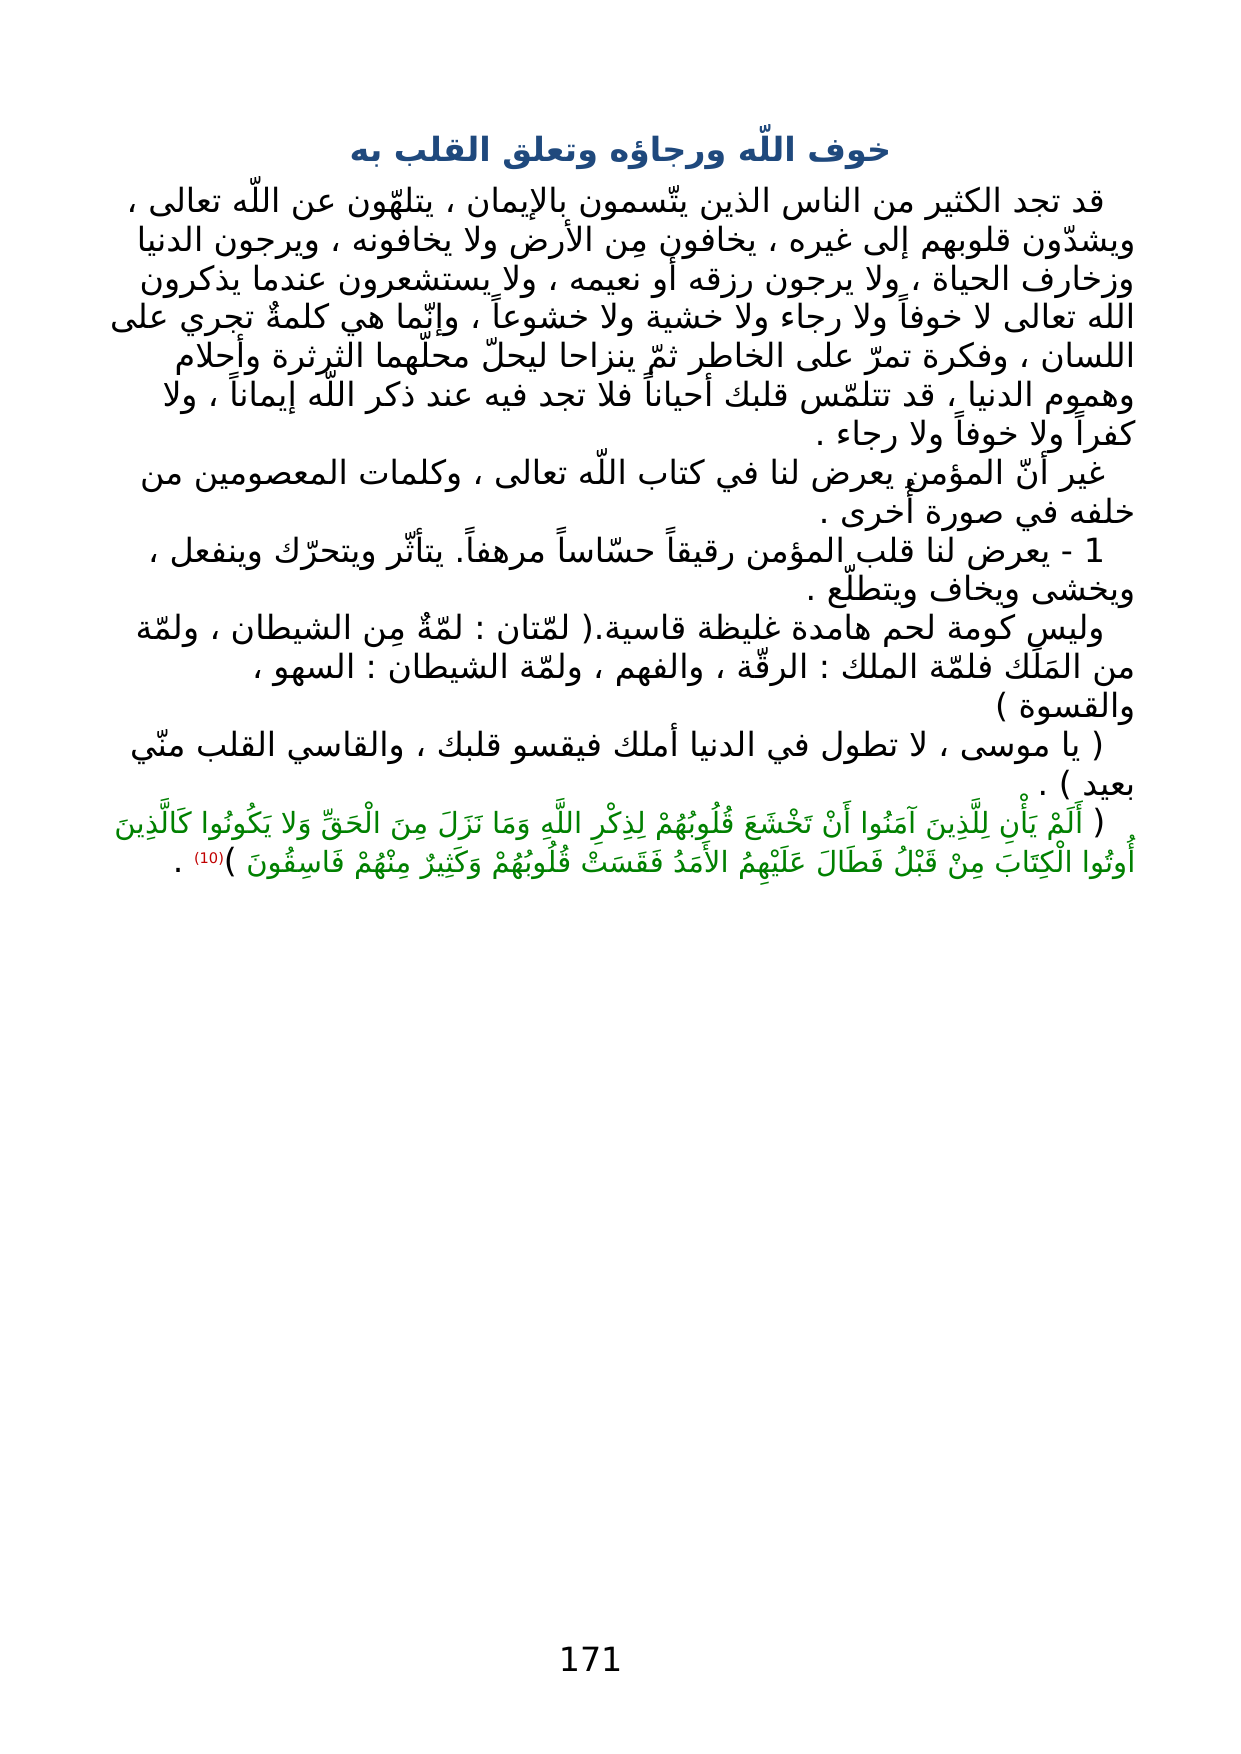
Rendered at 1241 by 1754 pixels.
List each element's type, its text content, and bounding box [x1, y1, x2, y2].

text وليس كومة لحم هامدة غليظة قاسية.( لمّتان : لمّةٌ مِن الشيطان ، ولمّة من المَلَك فلمّة الملك : الرقّة ، والفهم ، ولمّة الشيطان : السهو ، والقسوة ) [105, 609, 1135, 725]
text غير أنّ المؤمن يعرض لنا في كتاب اللّه تعالى ، وكلمات المعصومين من خلفه في صورة أُخرى . [105, 453, 1135, 531]
text قد تجد الكثير من الناس الذين يتّسمون بالإيمان ، يتلهّون عن اللّه تعالى ، ويشدّون قلوبهم إلى غيره ، يخافون مِن الأرض ولا يخافونه ، ويرجون الدنيا وزخارف الحياة ، ولا يرجون رزقه أو نعيمه ، ولا يستشعرون عندما يذكرون الله تعالى لا خوفاً ولا رجاء ولا خشية ولا خشوعاً ، وإنّما هي كلمةٌ تجري على اللسان ، وفكرة تمرّ على الخاطر ثمّ ينزاحا ليحلّ محلّهما الثرثرة وأحلام وهموم الدنيا ، قد تتلمّس قلبك أحياناً فلا تجد فيه عند ذكر اللّه إيماناً ، ولا كفراً ولا خوفاً ولا رجاء . [105, 181, 1135, 453]
text ( يا موسى ، لا تطول في الدنيا أملك فيقسو قلبك ، والقاسي القلب منّي بعيد ) . [105, 725, 1135, 803]
subtitle خوف اللّه ورجاؤه وتعلق القلب به [105, 130, 1135, 169]
text 1 - يعرض لنا قلب المؤمن رقيقاً حسّاساً مرهفاً. يتأثّر ويتحرّك وينفعل ، ويخشى ويخاف ويتطلّع . [105, 531, 1135, 609]
text ( أَلَمْ يَأْنِ لِلَّذِينَ آمَنُوا أَنْ تَخْشَعَ قُلُوبُهُمْ لِذِكْرِ اللَّهِ وَمَا نَزَلَ مِنَ الْحَقِّ وَلا يَكُونُوا كَالَّذِينَ أُوتُوا الْكِتَابَ مِنْ قَبْلُ فَطَالَ عَلَيْهِمُ الأَمَدُ فَقَسَتْ قُلُوبُهُمْ وَكَثِيرٌ مِنْهُمْ فَاسِقُونَ )(10) . [105, 803, 1135, 881]
